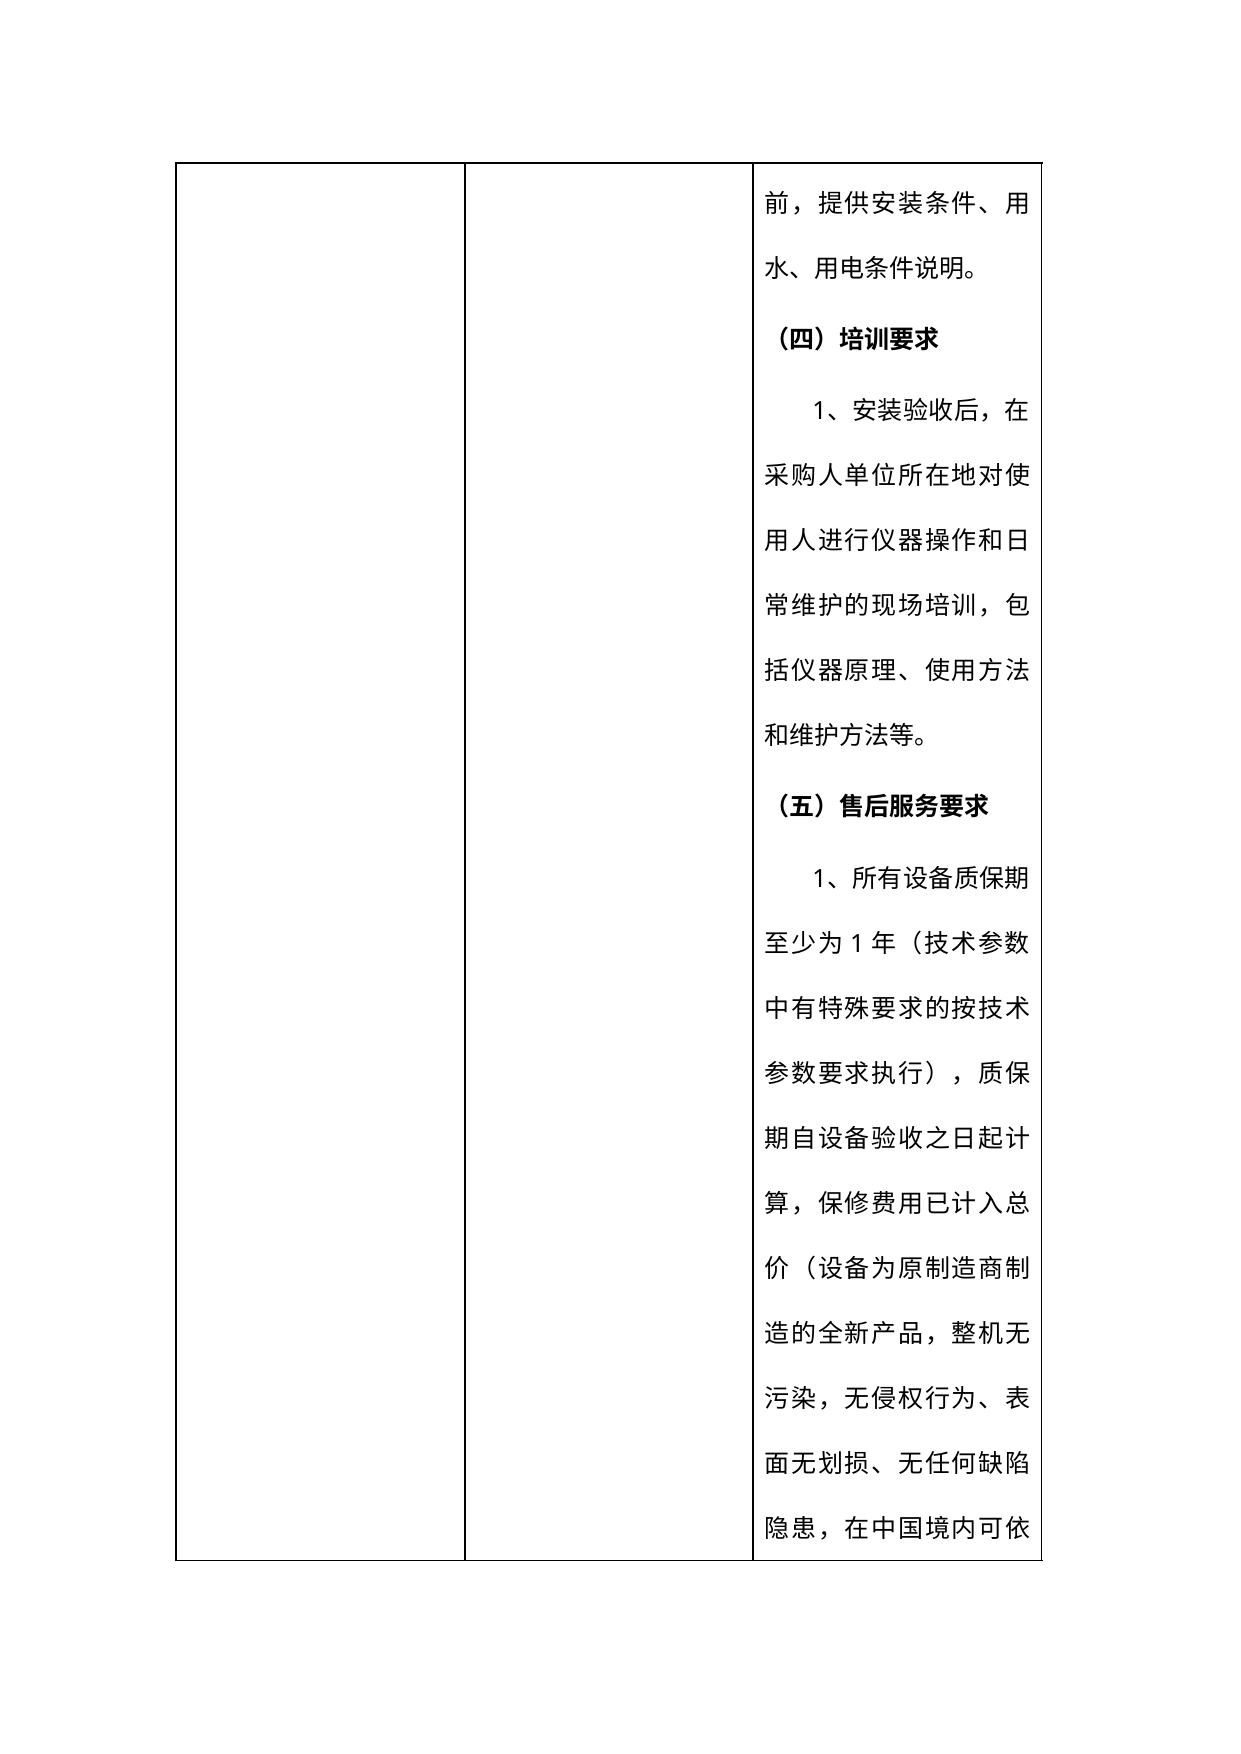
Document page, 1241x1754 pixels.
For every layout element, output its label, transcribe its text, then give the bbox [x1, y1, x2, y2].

table_cell [177, 164, 464, 1560]
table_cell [754, 164, 1041, 1560]
table_cell 1 [466, 164, 752, 1560]
